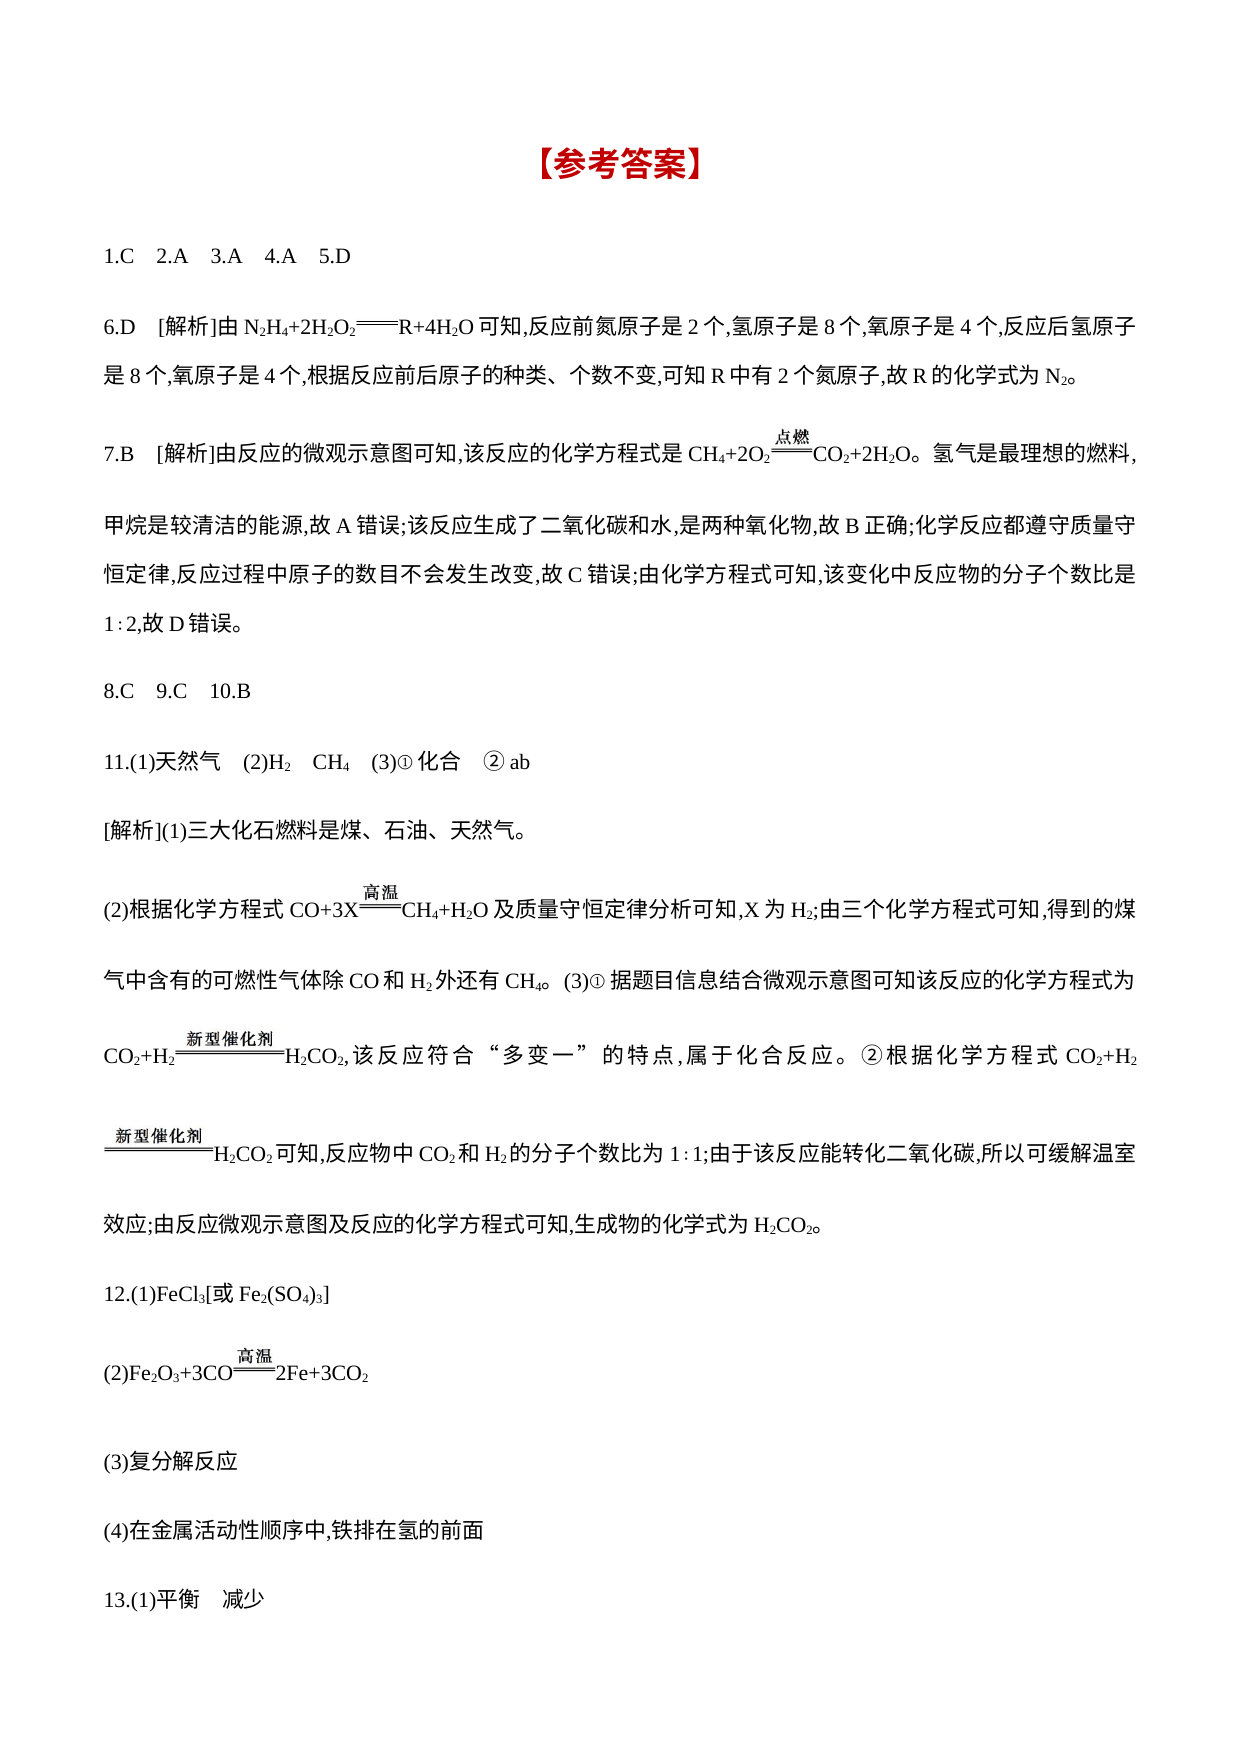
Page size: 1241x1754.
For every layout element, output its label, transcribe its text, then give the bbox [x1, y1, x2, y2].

text 8.C 9.C 10.B [103, 674, 1137, 707]
text [解析](1)三大化石燃料是煤、石油、天然气。 [103, 813, 1137, 845]
picture [355, 310, 398, 335]
picture [358, 881, 402, 918]
text (2)Fe2O3+3CO2Fe+3CO2 [103, 1345, 1137, 1410]
text 11.(1)天然气 (2)H2 CH4 (3)①化合 ②ab [103, 743, 1137, 776]
text (2)根据化学方程式CO+3XCH4+H2O及质量守恒定律分析可知,X为H2;由三个化学方程式可知,得到的煤气中含有的可燃性气体除CO和H2外还有CH4。(3)①据题目信息结合微观示意图可知该反应的化学方程式为CO2+H2H2CO2,该反应符合“多变一”的特点,属于化合反应。②根据化学方程式CO2+H2H2CO2可知,反应物中CO2和H2的分子个数比为1∶1;由于该反应能转化二氧化碳,所以可缓解温室效应;由反应微观示意图及反应的化学方程式可知,生成物的化学式为H2CO2。 [103, 882, 1137, 1239]
picture [103, 1125, 214, 1161]
text 7.B [解析]由反应的微观示意图可知,该反应的化学方程式是CH4+2O2CO2+2H2O。氢气是最理想的燃料,甲烷是较清洁的能源,故A错误;该反应生成了二氧化碳和水,是两种氧化物,故B正确;化学反应都遵守质量守恒定律,反应过程中原子的数目不会发生改变,故C错误;由化学方程式可知,该变化中反应物的分子个数比是1∶2,故D错误。 [103, 426, 1137, 638]
text 13.(1)平衡 减少 [103, 1582, 1137, 1614]
text 【参考答案】 [103, 129, 1137, 194]
picture [770, 426, 813, 462]
picture [232, 1345, 276, 1381]
text (4)在金属活动性顺序中,铁排在氢的前面 [103, 1513, 1137, 1545]
text 1.C 2.A 3.A 4.A 5.D [103, 239, 1137, 272]
text 6.D [解析]由N2H4+2H2O2R+4H2O可知,反应前氮原子是2个,氢原子是8个,氧原子是4个,反应后氢原子是8个,氧原子是4个,根据反应前后原子的种类、个数不变,可知R中有2个氮原子,故R的化学式为N2。 [103, 308, 1137, 390]
picture [174, 1028, 285, 1064]
text 12.(1)FeCl3[或Fe2(SO4)3] [103, 1276, 1137, 1308]
text (3)复分解反应 [103, 1444, 1137, 1476]
